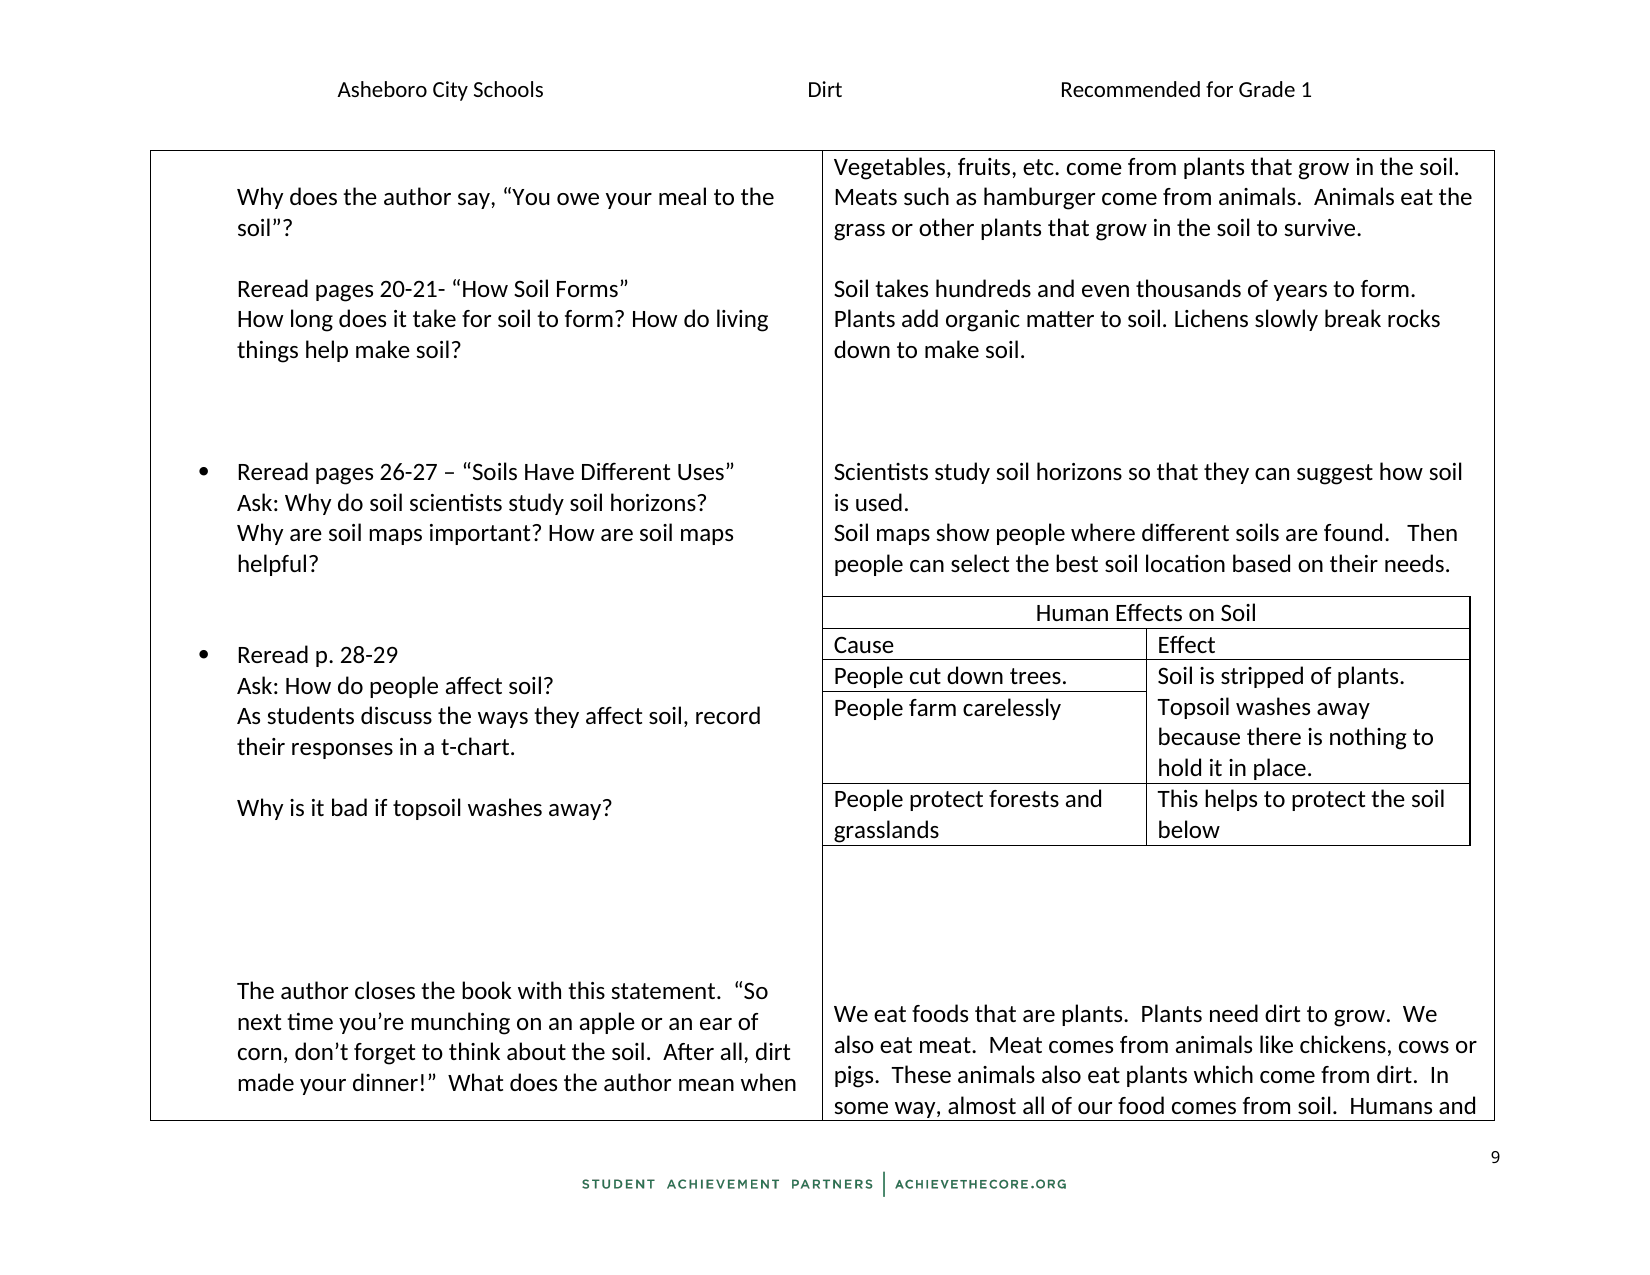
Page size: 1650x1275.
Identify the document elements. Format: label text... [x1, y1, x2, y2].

picture [571, 1168, 1079, 1200]
